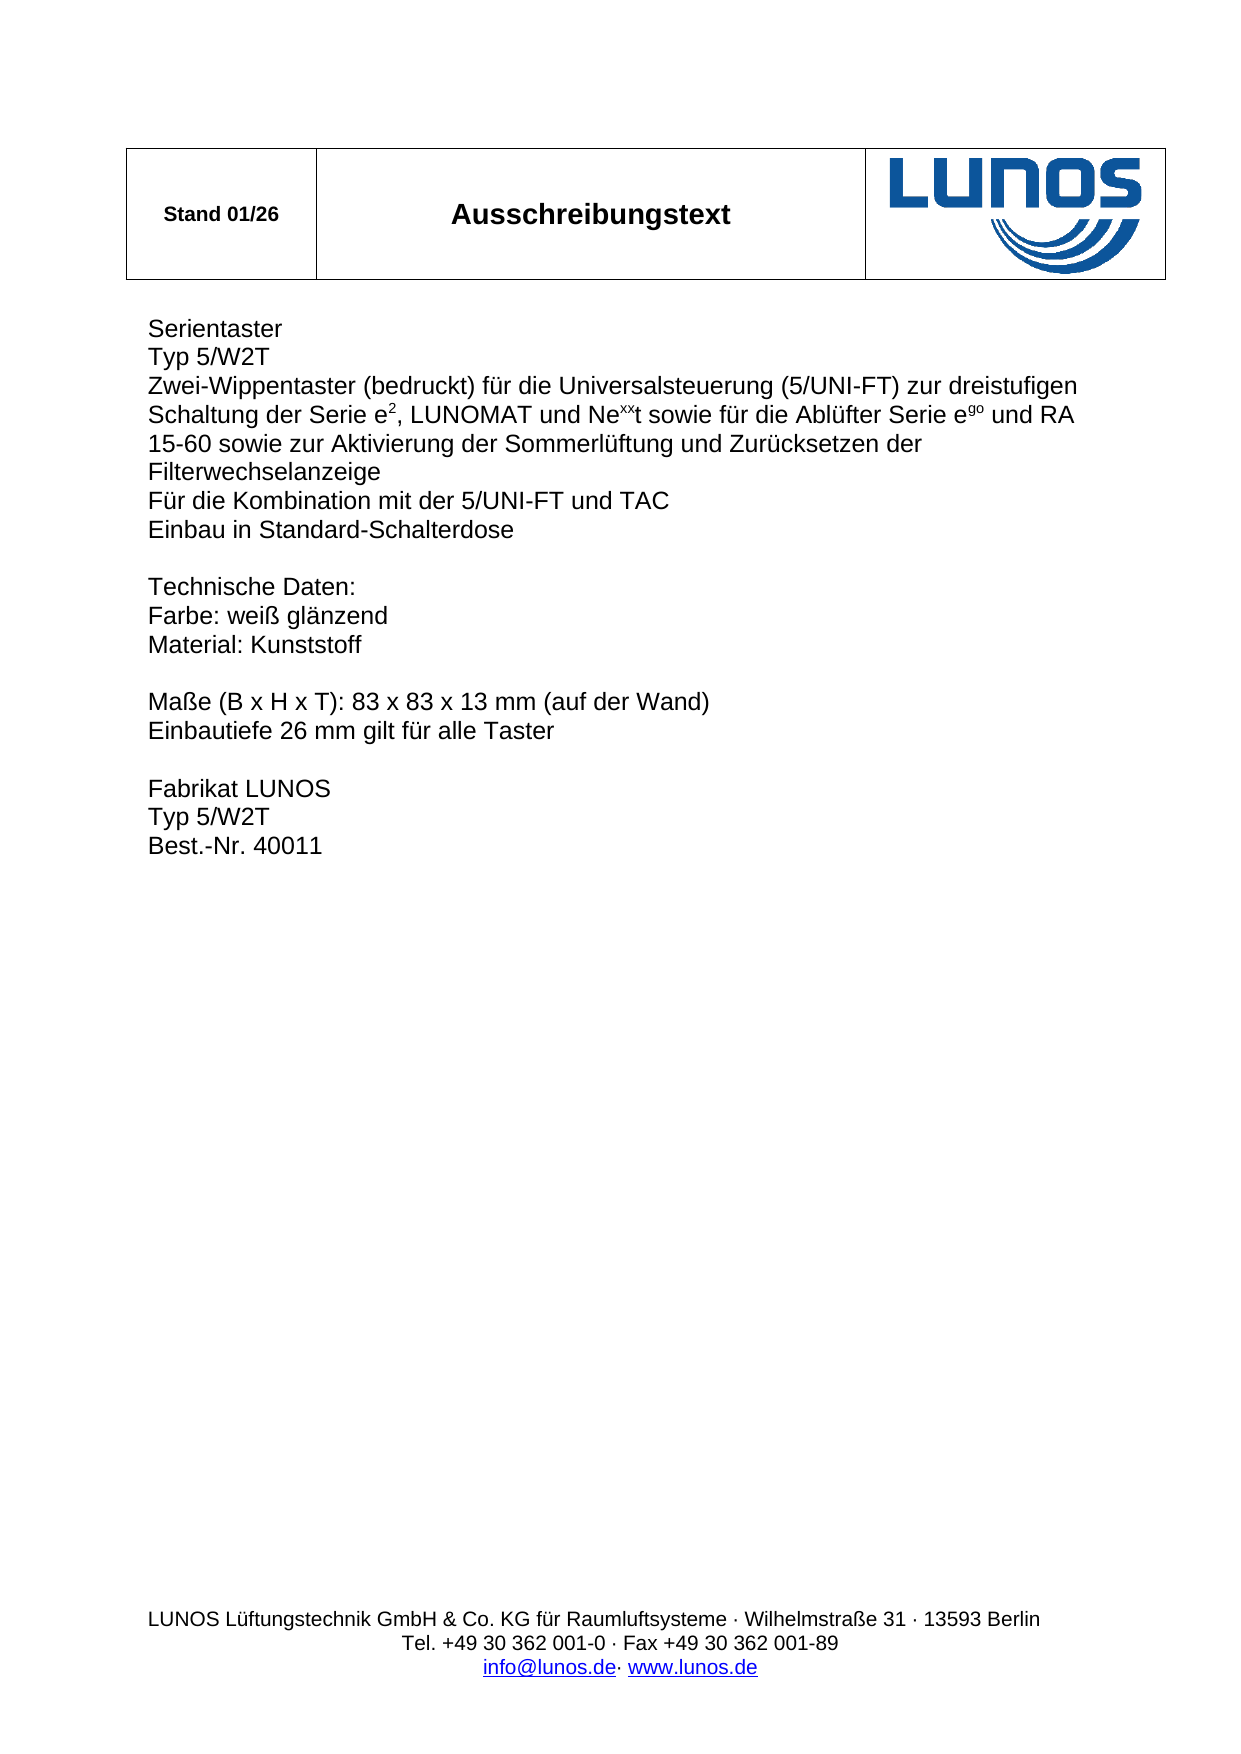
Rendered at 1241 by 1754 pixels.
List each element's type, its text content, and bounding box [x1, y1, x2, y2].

picture [889, 158, 1142, 279]
table_header [866, 149, 1165, 278]
table_header Stand 01/26 [127, 149, 316, 278]
text Serientaster Typ 5/W2T Zwei-Wippentaster (bedruckt) für die Universalsteuerung (5/UNI-FT) zur dreistufigen Schaltung der Serie e2, LUNOMAT und Nexxt sowie für die Ablüfter Serie ego und RA 15-60 sowie zur Aktivierung der Sommerlüftung und Zurücksetzen der Filterwechselanzeige Für die Kombination mit der 5/UNI-FT und TAC Einbau in Standard-Schalterdose Technische Daten: Farbe: weiß glänzend Material: Kunststoff Maße (B x H x T): 83 x 83 x 13 mm (auf der Wand) [148, 313, 1092, 716]
text Einbautiefe 26 mm gilt für alle Taster Fabrikat LUNOS Typ 5/W2T Best.-Nr. 40011 [148, 716, 1092, 860]
table_header Ausschreibungstext [317, 149, 865, 278]
